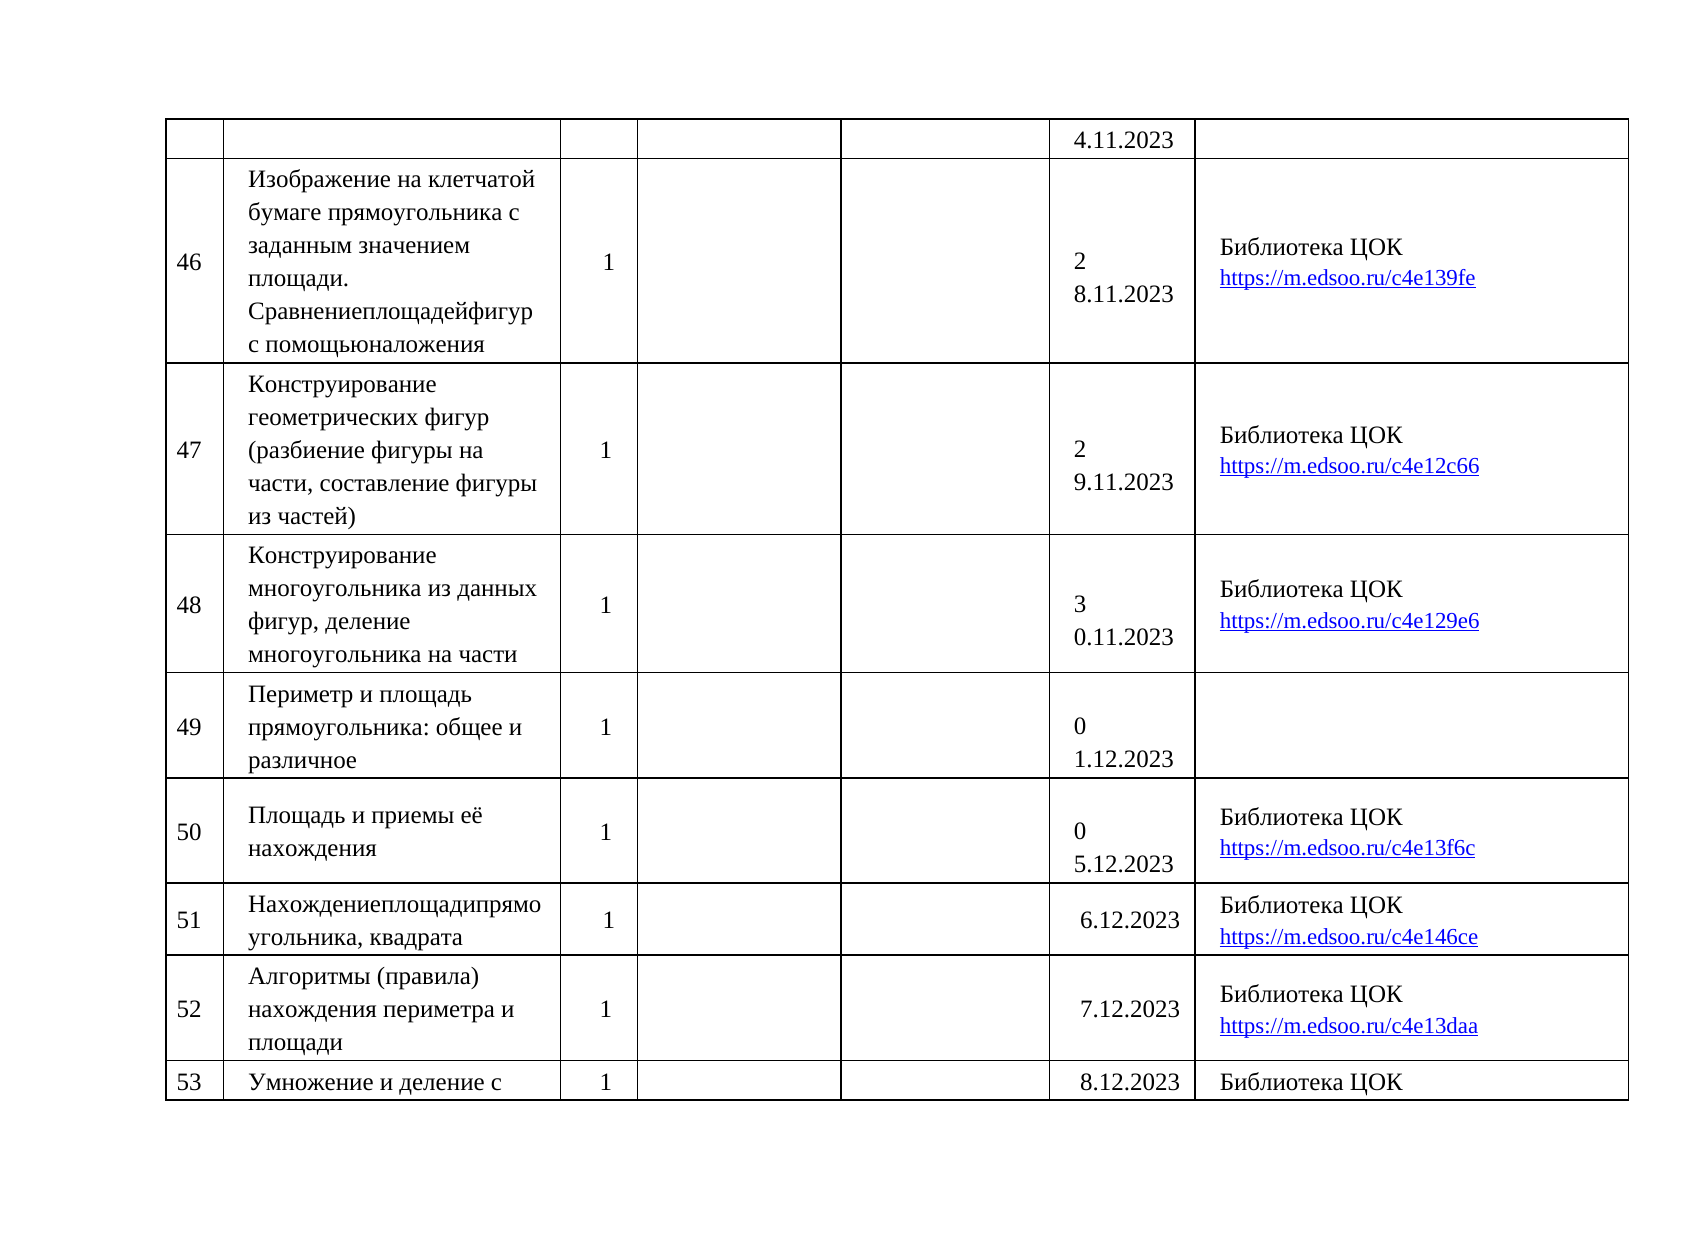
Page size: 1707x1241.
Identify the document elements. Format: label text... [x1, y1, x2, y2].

table_cell [842, 884, 1049, 954]
table_cell Алгоритмы (правила) нахождения периметра и площади [224, 956, 560, 1060]
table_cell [224, 1061, 560, 1099]
table_cell Конструирование геометрических фигур (разбиение фигуры на части, составление фигуры из частей) [224, 364, 560, 533]
table_cell 24.11.2023 [1050, 120, 1194, 157]
table_cell [638, 120, 840, 157]
table_cell Библиотека ЦОК https://m.edsoo.ru/c4e13f6c [1196, 779, 1628, 882]
table_cell Библиотека ЦОК https://m.edsoo.ru/c4e146ce [1196, 884, 1628, 954]
table_cell 45 [167, 120, 223, 157]
table_cell 30.11.2023 [1050, 535, 1194, 672]
table_cell [842, 673, 1049, 777]
table_cell 52 [167, 956, 223, 1060]
table_cell 01.12.2023 [1050, 673, 1194, 777]
table_cell 1 [561, 779, 637, 882]
table_cell 1 [561, 159, 637, 362]
table_cell Изображение на клетчатой бумаге прямоугольника с заданным значением площади. Сравнениеплощадейфигур с помощьюналожения [224, 159, 560, 362]
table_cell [1196, 120, 1628, 157]
table_cell 48 [167, 535, 223, 672]
table_cell Библиотека ЦОК https://m.edsoo.ru/c4e129e6 [1196, 535, 1628, 672]
table_cell [842, 779, 1049, 882]
table_cell [842, 120, 1049, 157]
table_cell [842, 159, 1049, 362]
table_cell 1 [561, 1061, 637, 1099]
table_cell 47 [167, 364, 223, 533]
table_cell [842, 1061, 1049, 1099]
table_cell [638, 1061, 840, 1099]
table_cell [638, 673, 840, 777]
table_cell [638, 535, 840, 672]
table_cell [638, 956, 840, 1060]
table_cell [842, 535, 1049, 672]
table_cell 1 [561, 673, 637, 777]
table_cell Нахождениеплощадипрямоугольника, квадрата [224, 884, 560, 954]
table_cell Периметр и площадь прямоугольника: общее и различное [224, 673, 560, 777]
table_cell [638, 364, 840, 533]
table_cell 46 [167, 159, 223, 362]
table_cell 1 [561, 535, 637, 672]
table_cell Библиотека ЦОК https://m.edsoo.ru/c4e139fe [1196, 159, 1628, 362]
table_cell Библиотека ЦОК https://m.edsoo.ru/c4e12c66 [1196, 364, 1628, 533]
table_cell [224, 120, 560, 157]
table_cell 28.11.2023 [1050, 159, 1194, 362]
table_cell 8.12.2023 [1050, 1061, 1194, 1099]
table_cell Площадь и приемы её нахождения [224, 779, 560, 882]
table_cell 1 [561, 884, 637, 954]
table_cell [638, 779, 840, 882]
table_cell [638, 884, 840, 954]
table_cell 49 [167, 673, 223, 777]
table_cell [842, 364, 1049, 533]
table_cell 7.12.2023 [1050, 956, 1194, 1060]
table_cell 29.11.2023 [1050, 364, 1194, 533]
table_cell Библиотека ЦОК https://m.edsoo.ru/c4e13daa [1196, 956, 1628, 1060]
table_cell Конструирование многоугольника из данных фигур, деление многоугольника на части [224, 535, 560, 672]
table_cell 1 [561, 364, 637, 533]
table_cell 53 [167, 1061, 223, 1099]
table_cell 51 [167, 884, 223, 954]
table_cell 05.12.2023 [1050, 779, 1194, 882]
table_cell 6.12.2023 [1050, 884, 1194, 954]
table_cell 1 [561, 956, 637, 1060]
table_cell 50 [167, 779, 223, 882]
table_cell [1196, 673, 1628, 777]
table_cell 1 [561, 120, 637, 157]
table_cell [638, 159, 840, 362]
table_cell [1196, 1061, 1628, 1099]
table_cell [842, 956, 1049, 1060]
